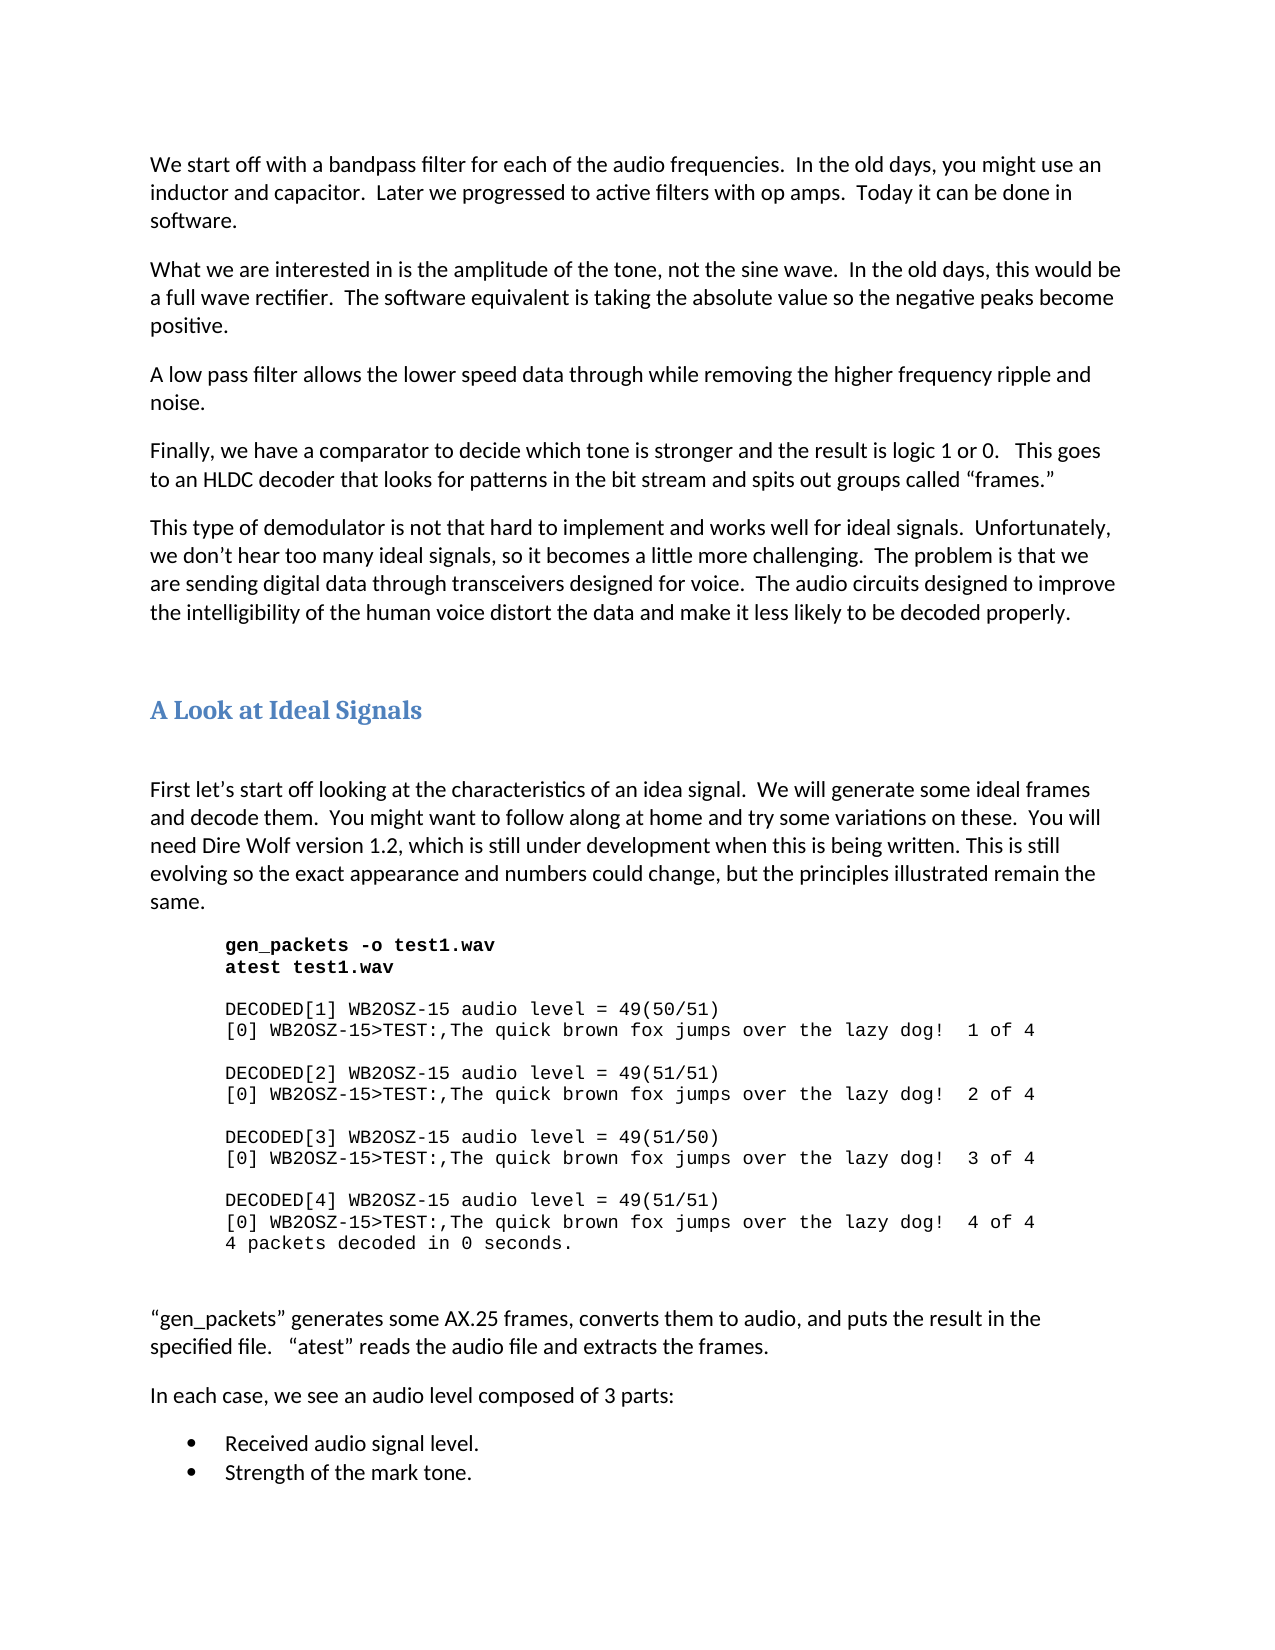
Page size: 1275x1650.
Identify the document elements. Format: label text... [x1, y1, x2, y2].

text What we are interested in is the amplitude of the tone, not the sine wave. In the old days, this would be a full wave rectifier. The software equivalent is taking the absolute value so the negative peaks become positive. [150, 255, 1125, 339]
text DECODED[4] WB2OSZ-15 audio level = 49(51/51) [225, 1191, 1125, 1212]
text A low pass filter allows the lower speed data through while removing the higher frequency ripple and noise. [150, 360, 1125, 416]
text [0] WB2OSZ-15>TEST:,The quick brown fox jumps over the lazy dog! 3 of 4 [225, 1149, 1125, 1170]
text Finally, we have a comparator to decide which tone is stronger and the result is logic 1 or 0. This goes to an HLDC decoder that looks for patterns in the bit stream and spits out groups called “frames.” [150, 437, 1125, 493]
text [0] WB2OSZ-15>TEST:,The quick brown fox jumps over the lazy dog! 2 of 4 [225, 1085, 1125, 1106]
text atest test1.wav [225, 957, 1125, 979]
text DECODED[3] WB2OSZ-15 audio level = 49(51/50) [225, 1127, 1125, 1149]
list Received audio signal level. [187, 1429, 1125, 1458]
subtitle A Look at Ideal Signals [150, 695, 1125, 726]
list Strength of the mark tone. [187, 1458, 1125, 1486]
text In each case, we see an audio level composed of 3 parts: [150, 1381, 1125, 1409]
text We start off with a bandpass filter for each of the audio frequencies. In the old days, you might use an inductor and capacitor. Later we progressed to active filters with op amps. Today it can be done in software. [150, 150, 1125, 234]
text [0] WB2OSZ-15>TEST:,The quick brown fox jumps over the lazy dog! 1 of 4 [225, 1021, 1125, 1042]
text gen_packets -o test1.wav [225, 936, 1125, 957]
text First let’s start off looking at the characteristics of an idea signal. We will generate some ideal frames and decode them. You might want to follow along at home and try some variations on these. You will need Dire Wolf version 1.2, which is still under development when this is being written. This is still evolving so the exact appearance and numbers could change, but the principles illustrated remain the same. [150, 775, 1125, 915]
text “gen_packets” generates some AX.25 frames, converts them to audio, and puts the result in the specified file. “atest” reads the audio file and extracts the frames. [150, 1304, 1125, 1360]
text 4 packets decoded in 0 seconds. [225, 1234, 1125, 1255]
text DECODED[1] WB2OSZ-15 audio level = 49(50/51) [225, 1000, 1125, 1021]
text This type of demodulator is not that hard to implement and works well for ideal signals. Unfortunately, we don’t hear too many ideal signals, so it becomes a little more challenging. The problem is that we are sending digital data through transceivers designed for voice. The audio circuits designed to improve the intelligibility of the human voice distort the data and make it less likely to be decoded properly. [150, 513, 1125, 626]
text DECODED[2] WB2OSZ-15 audio level = 49(51/51) [225, 1064, 1125, 1085]
text [0] WB2OSZ-15>TEST:,The quick brown fox jumps over the lazy dog! 4 of 4 [225, 1212, 1125, 1234]
